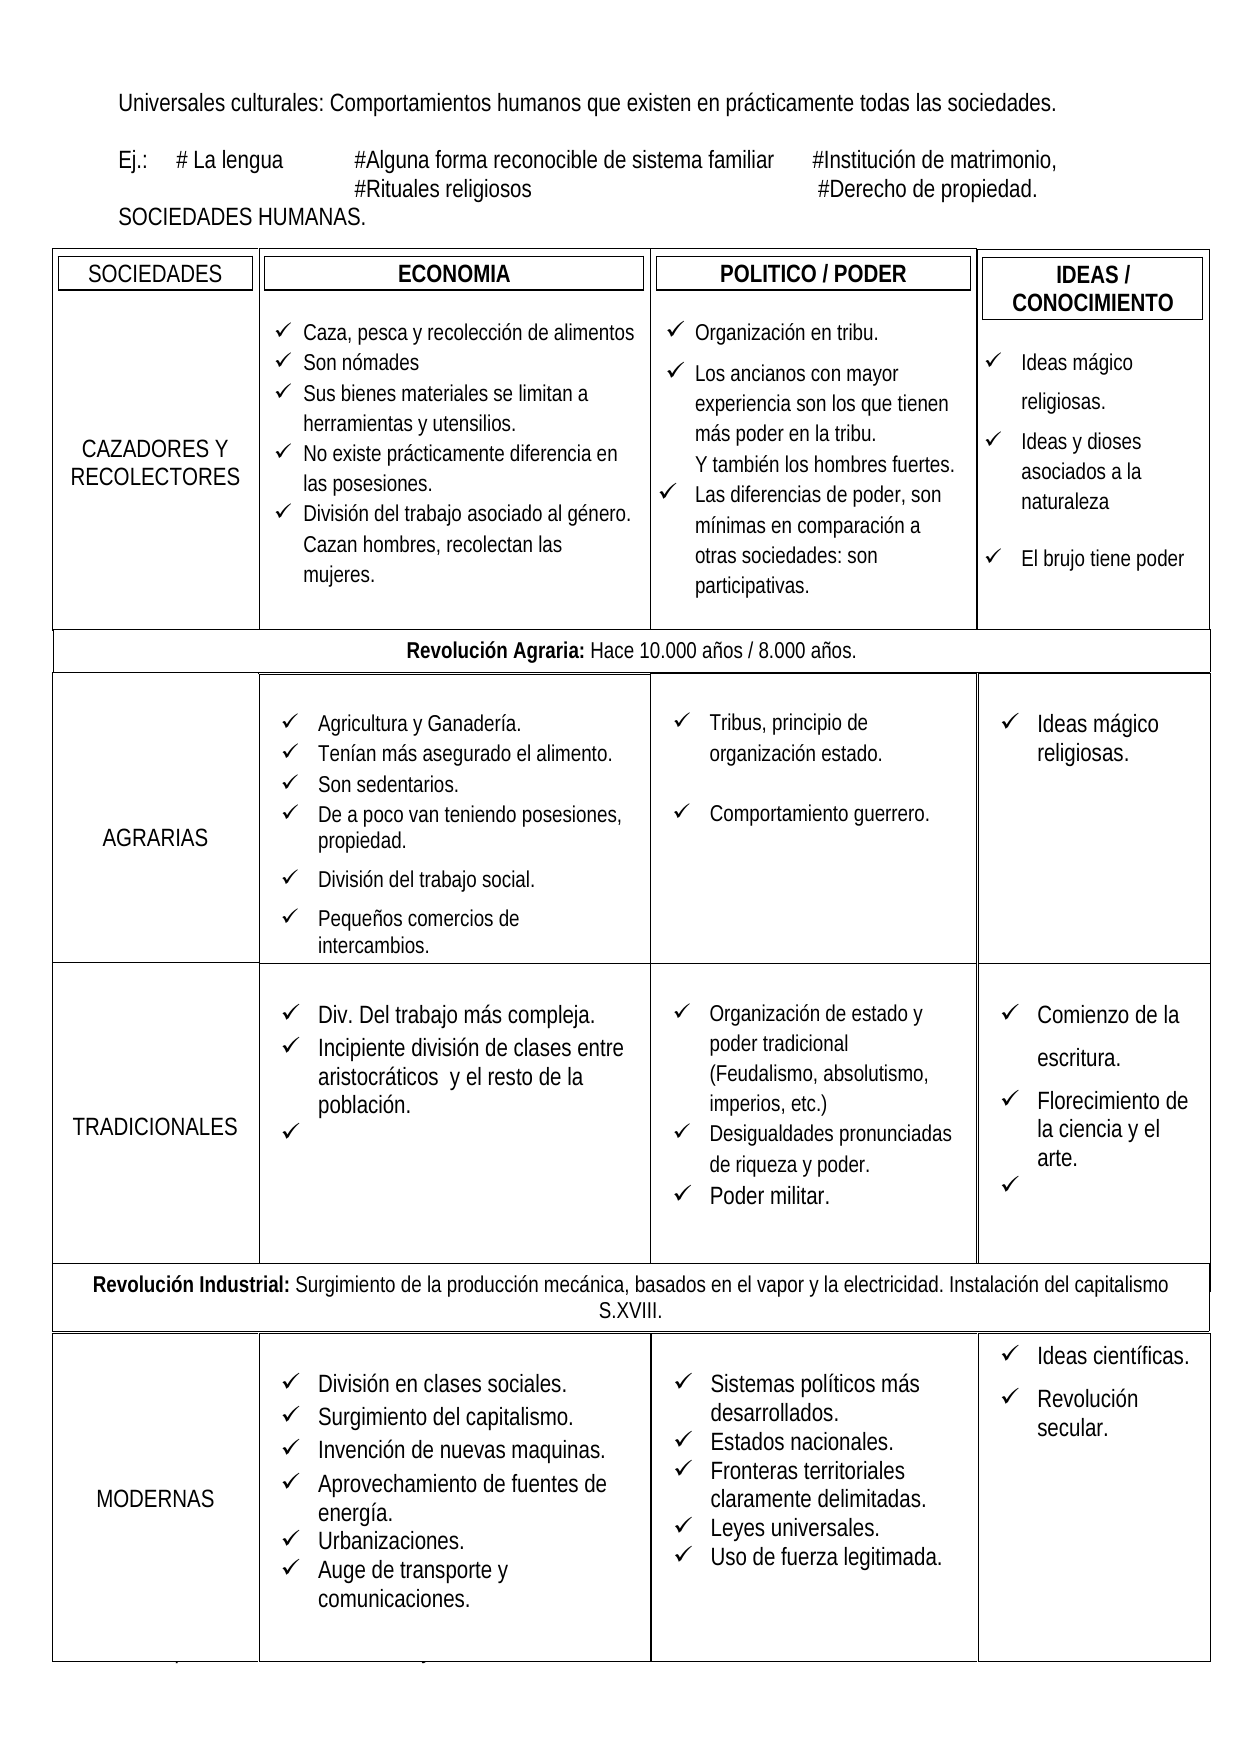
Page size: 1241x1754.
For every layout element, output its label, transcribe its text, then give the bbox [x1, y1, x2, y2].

text Universales culturales: Comportamientos humanos que existen en prácticamente todas las sociedades. [118, 88, 1122, 116]
text SOCIEDADES HUMANAS. [118, 202, 1122, 231]
text Ej.: # La lengua #Alguna forma reconocible de sistema familiar #Institución de matrimonio, [118, 145, 1122, 174]
text #Rituales religiosos #Derecho de propiedad. [118, 174, 1122, 202]
